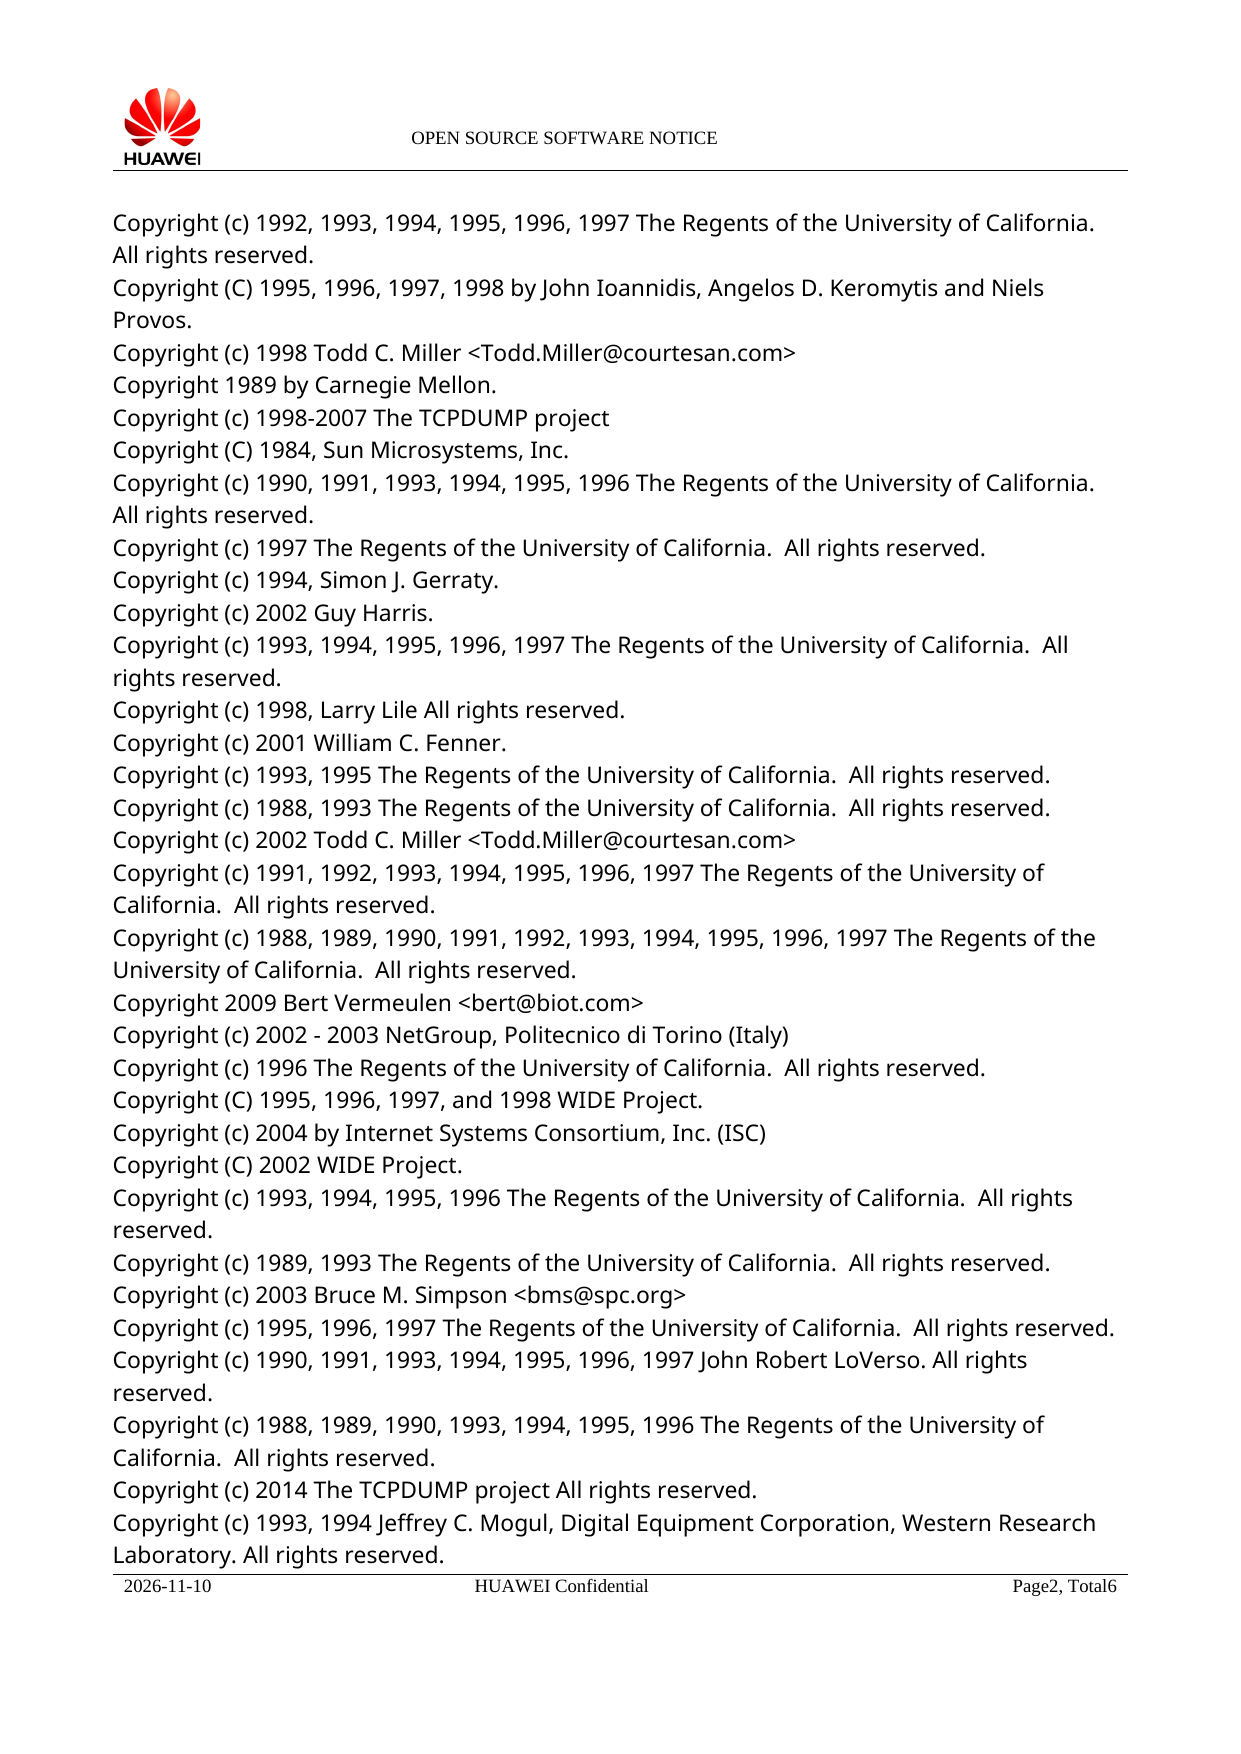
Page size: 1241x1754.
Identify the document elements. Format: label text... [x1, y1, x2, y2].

picture [124, 88, 201, 165]
